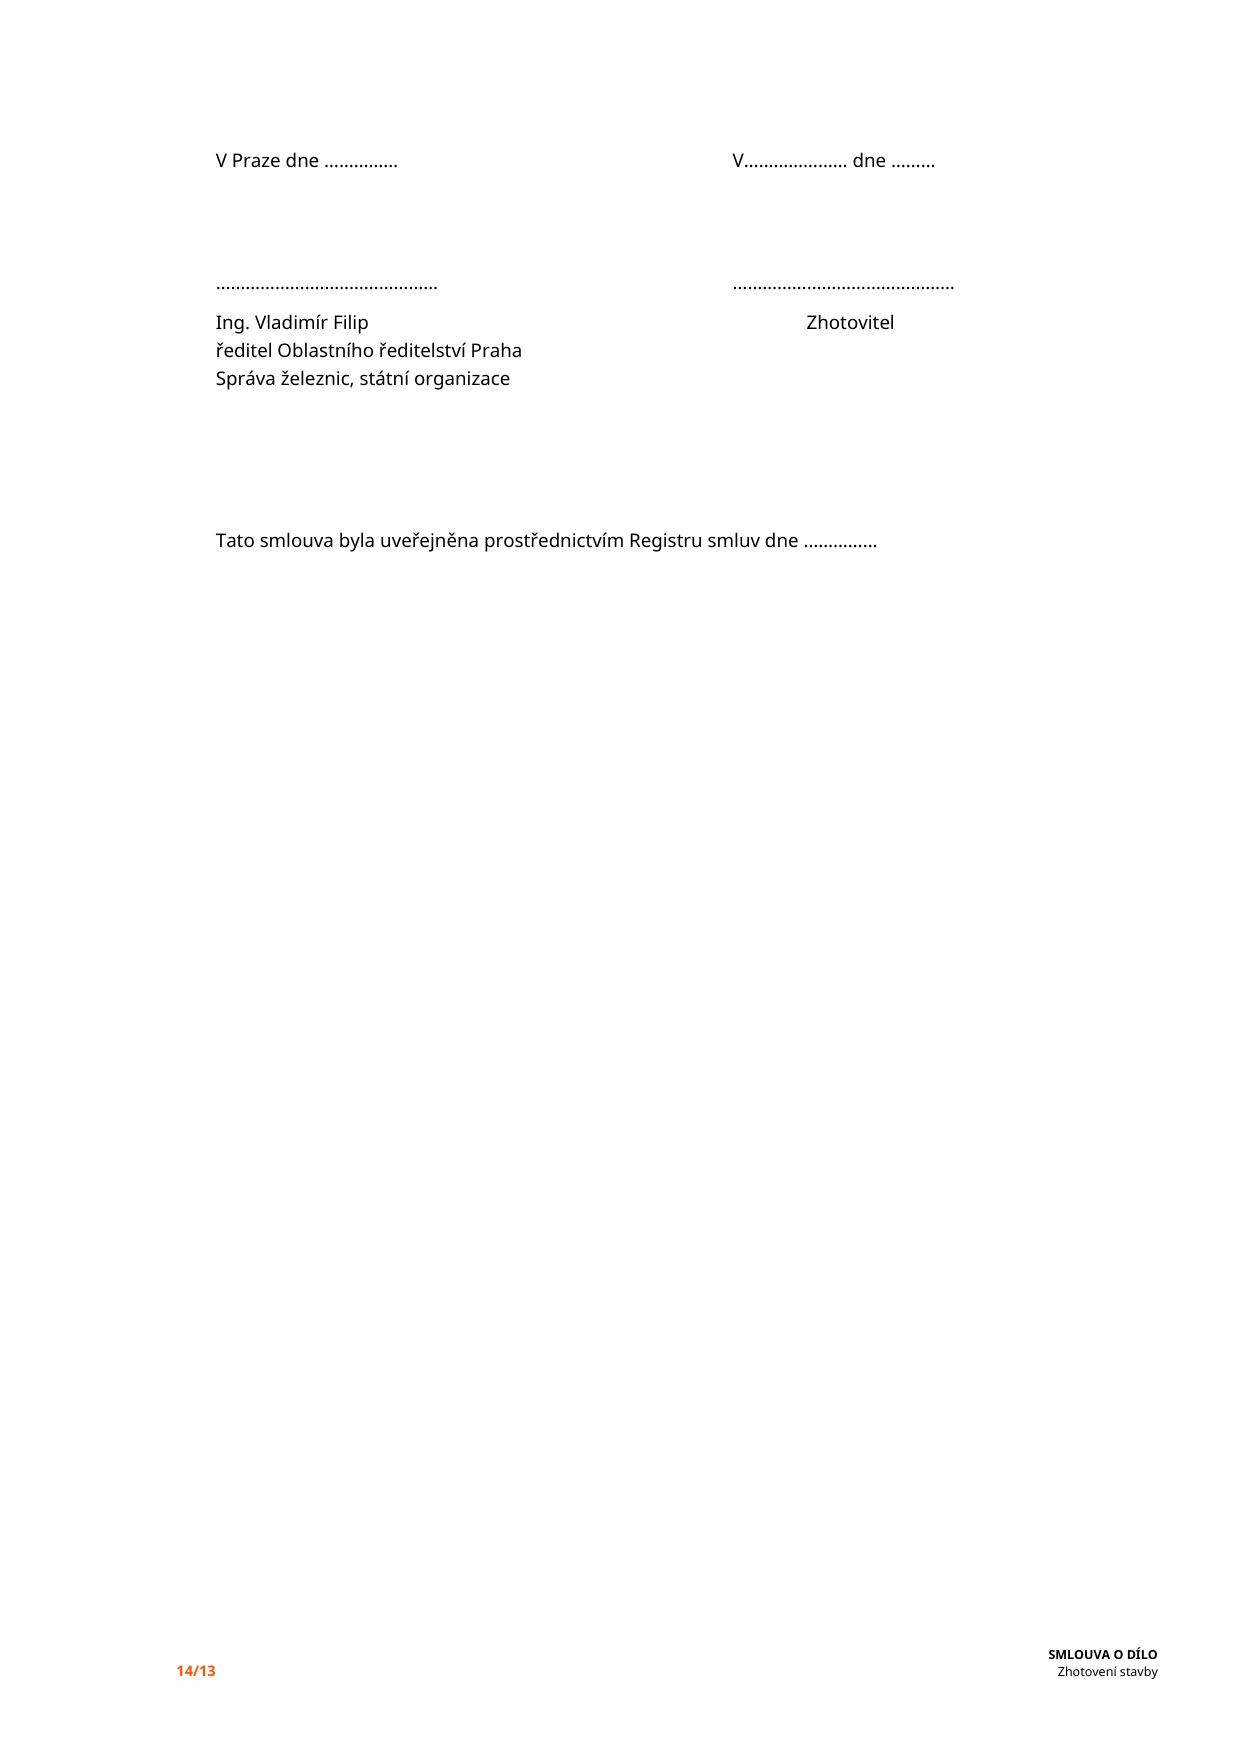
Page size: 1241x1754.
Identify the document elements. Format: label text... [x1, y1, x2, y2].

text Správa železnic, státní organizace [216, 366, 1093, 391]
text V Praze dne …………… V………………… dne ……… [216, 147, 1093, 173]
text ředitel Oblastního ředitelství Praha [216, 338, 1093, 363]
text Ing. Vladimír Filip Zhotovitel [216, 309, 1093, 335]
text Tato smlouva byla uveřejněna prostřednictvím Registru smluv dne …………… [216, 528, 1093, 553]
text ……………………………………… ……………………………………… [216, 269, 1093, 294]
